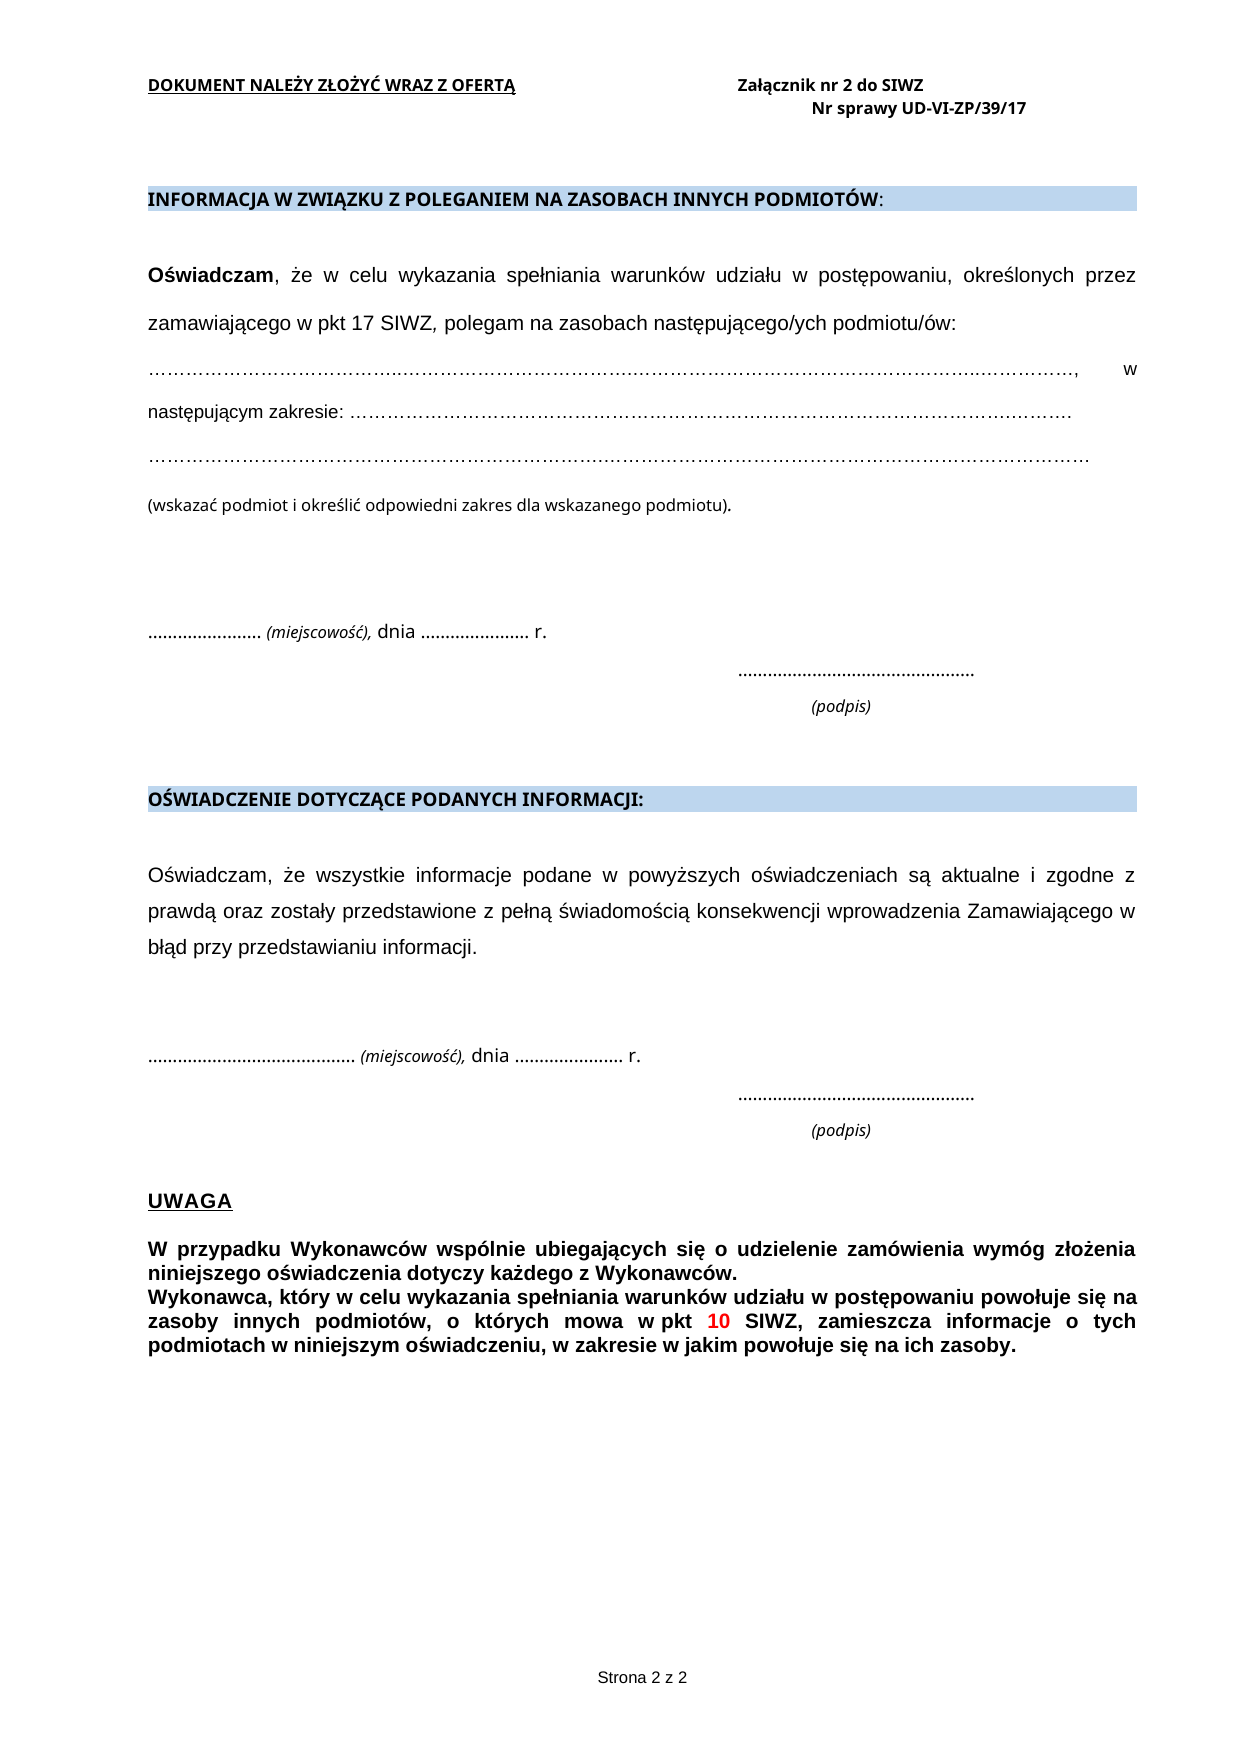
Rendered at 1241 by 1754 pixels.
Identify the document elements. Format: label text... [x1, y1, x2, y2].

text …………………………………..……………………………….………………………………………………..……………, w następującym zakresie: …………………………………………………………………………………………….………. [148, 358, 1137, 423]
text ………………………………………… [148, 656, 1137, 682]
text Oświadczam, że w celu wykazania spełniania warunków udziału w postępowaniu, określonych przez zamawiającego w pkt 17 SIWZ, polegam na zasobach następującego/ych podmiotu/ów: [148, 262, 1137, 334]
text ………………………………………… [148, 1081, 1137, 1106]
text OŚWIADCZENIE DOTYCZĄCE PODANYCH INFORMACJI: [148, 786, 1137, 812]
text …………….……. (miejscowość), dnia …………………. r. [148, 618, 1137, 644]
text Oświadczam, że wszystkie informacje podane w powyższych oświadczeniach są aktualne i zgodne z prawdą oraz zostały przedstawione z pełną świadomością konsekwencji wprowadzenia Zamawiającego w błąd przy przedstawianiu informacji. [148, 863, 1137, 958]
text UWAGA [148, 1189, 1137, 1213]
text INFORMACJA W ZWIĄZKU Z POLEGANIEM NA ZASOBACH INNYCH PODMIOTÓW: [148, 186, 1137, 211]
text ……………………………………………………………….…………………………………………………………………… (wskazać podmiot i określić odpowiedni zakres dla wskazanego podmiotu). [148, 444, 1137, 517]
text ………………………….….……. (miejscowość), dnia …………………. r. [148, 1042, 1137, 1068]
text (podpis) [738, 1119, 1137, 1142]
text W przypadku Wykonawców wspólnie ubiegających się o udzielenie zamówienia wymóg złożenia niniejszego oświadczenia dotyczy każdego z Wykonawców. [148, 1237, 1137, 1285]
text Wykonawca, który w celu wykazania spełniania warunków udziału w postępowaniu powołuje się na zasoby innych podmiotów, o których mowa w pkt 10 SIWZ, zamieszcza informacje o tych podmiotach w niniejszym oświadczeniu, w zakresie w jakim powołuje się na ich zasoby. [148, 1285, 1137, 1357]
text (podpis) [738, 695, 1137, 717]
